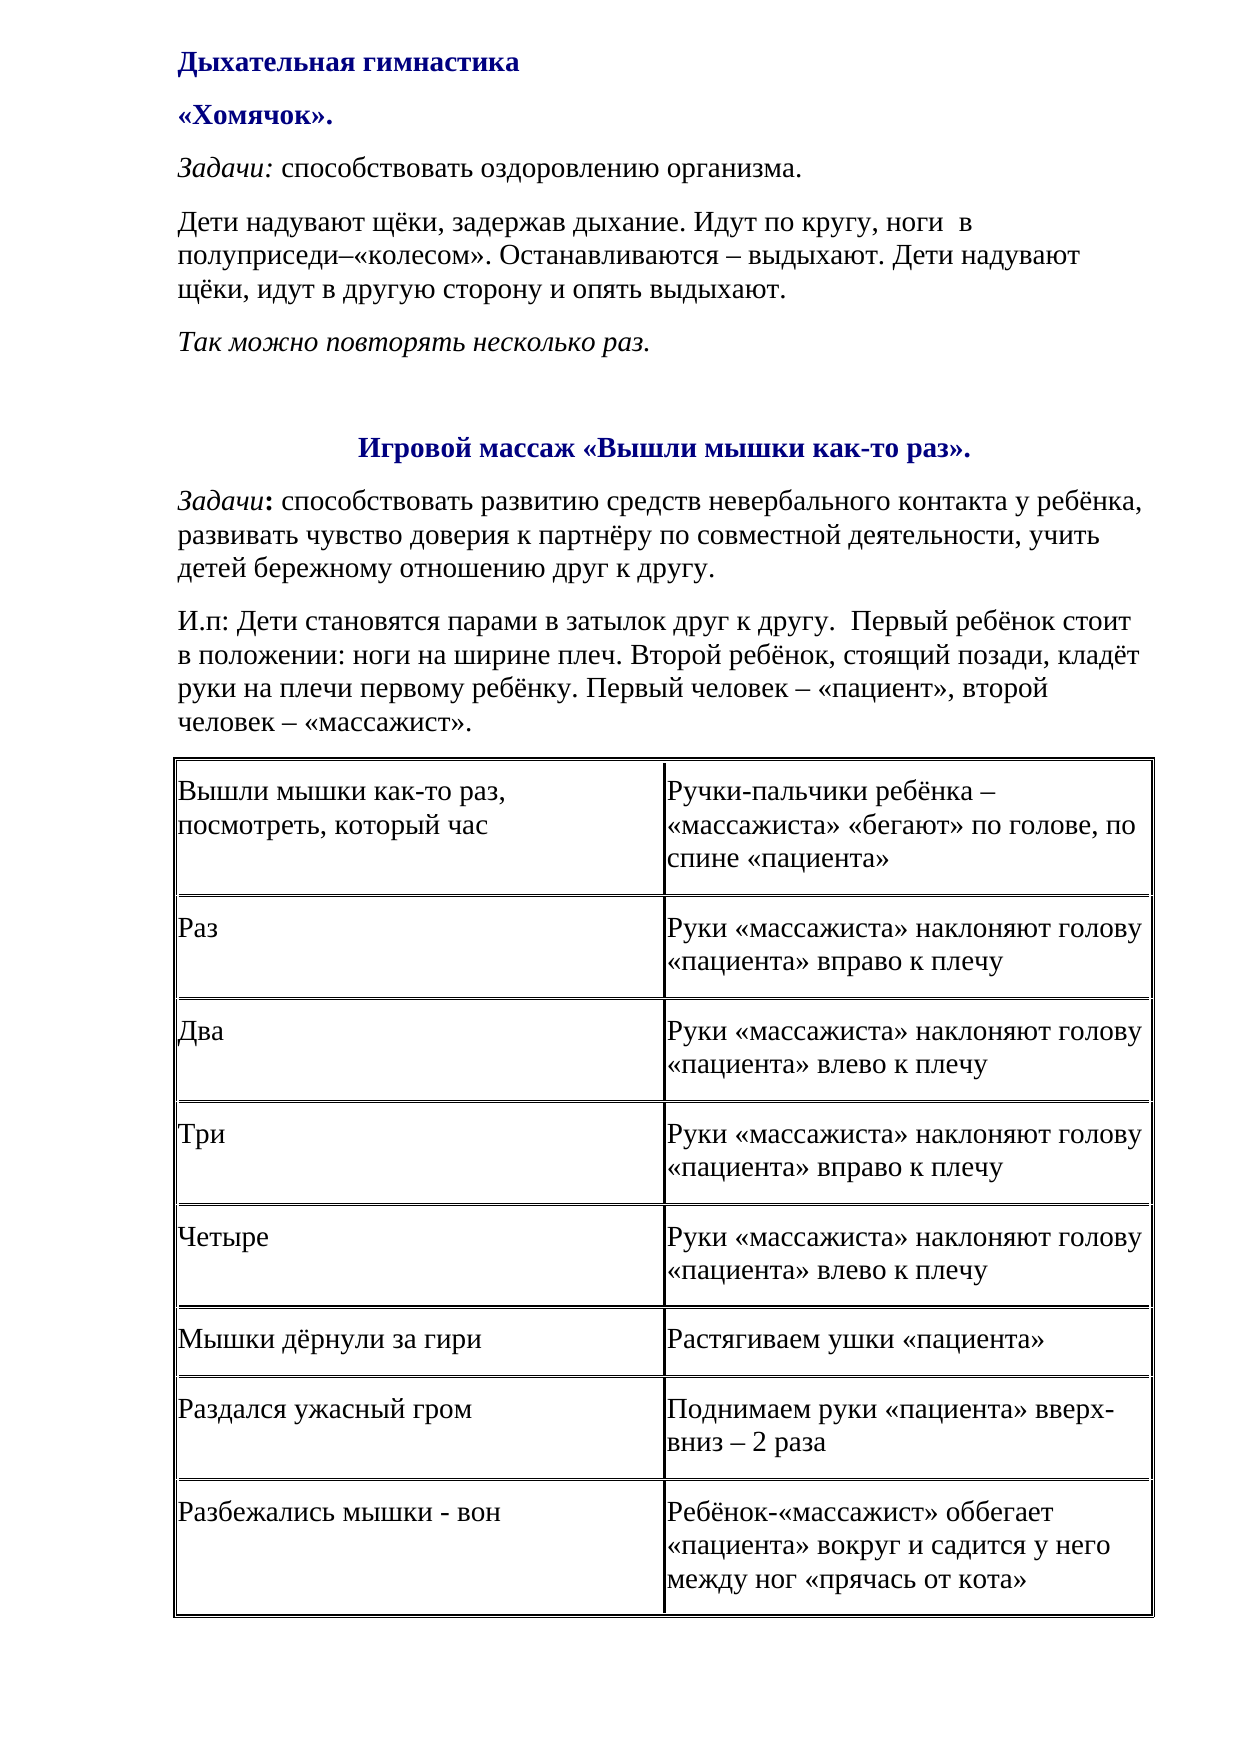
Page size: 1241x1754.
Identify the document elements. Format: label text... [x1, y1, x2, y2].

table_cell Поднимаем руки «пациента» вверх-вниз – 2 раза [664, 1375, 1153, 1478]
text И.п: Дети становятся парами в затылок друг к другу. Первый ребёнок стоит в положении: ноги на ширине плеч. Второй ребёнок, стоящий позади, кладёт руки на плечи первому ребёнку. Первый человек – «пациент», второй человек – «массажист». [177, 603, 1152, 738]
table_header Ручки-пальчики ребёнка – «массажиста» «бегают» по голове, по спине «пациента» [664, 761, 1151, 894]
table_cell Раз [175, 894, 664, 997]
table_cell Ребёнок-«массажист» оббегает «пациента» вокруг и садится у него между ног «прячась от кота» [664, 1478, 1153, 1614]
text Дети надувают щёки, задержав дыхание. Идут по кругу, ноги в полуприседи–«колесом». Останавливаются – выдыхают. Дети надувают щёки, идут в другую сторону и опять выдыхают. [177, 204, 1152, 304]
text Игровой массаж «Вышли мышки как-то раз». [177, 430, 1152, 464]
text Дыхательная гимнастика [177, 44, 1152, 78]
table_cell Растягиваем ушки «пациента» [666, 1305, 1152, 1375]
text Задачи: способствовать оздоровлению организма. [177, 151, 1152, 184]
table_cell Руки «массажиста» наклоняют голову «пациента» вправо к плечу [666, 1100, 1152, 1202]
table_cell Руки «массажиста» наклоняют голову «пациента» вправо к плечу [664, 894, 1153, 997]
text Задачи: способствовать развитию средств невербального контакта у ребёнка, развивать чувство доверия к партнёру по совместной деятельности, учить детей бережному отношению друг к другу. [177, 483, 1152, 584]
text «Хомячок». [177, 97, 1152, 131]
table_cell Руки «массажиста» наклоняют голову «пациента» влево к плечу [664, 997, 1153, 1099]
table_cell Два [175, 997, 664, 1099]
table_cell Три [177, 1100, 663, 1202]
table_cell Мышки дёрнули за гири [177, 1305, 663, 1375]
table_cell Разбежались мышки - вон [175, 1478, 664, 1614]
text Так можно повторять несколько раз. [177, 324, 1152, 357]
table_cell Руки «массажиста» наклоняют голову «пациента» влево к плечу [666, 1203, 1152, 1305]
table_header Вышли мышки как-то раз, посмотреть, который час [177, 761, 664, 894]
table_cell Четыре [177, 1203, 663, 1305]
table_cell Раздался ужасный гром [175, 1375, 664, 1478]
